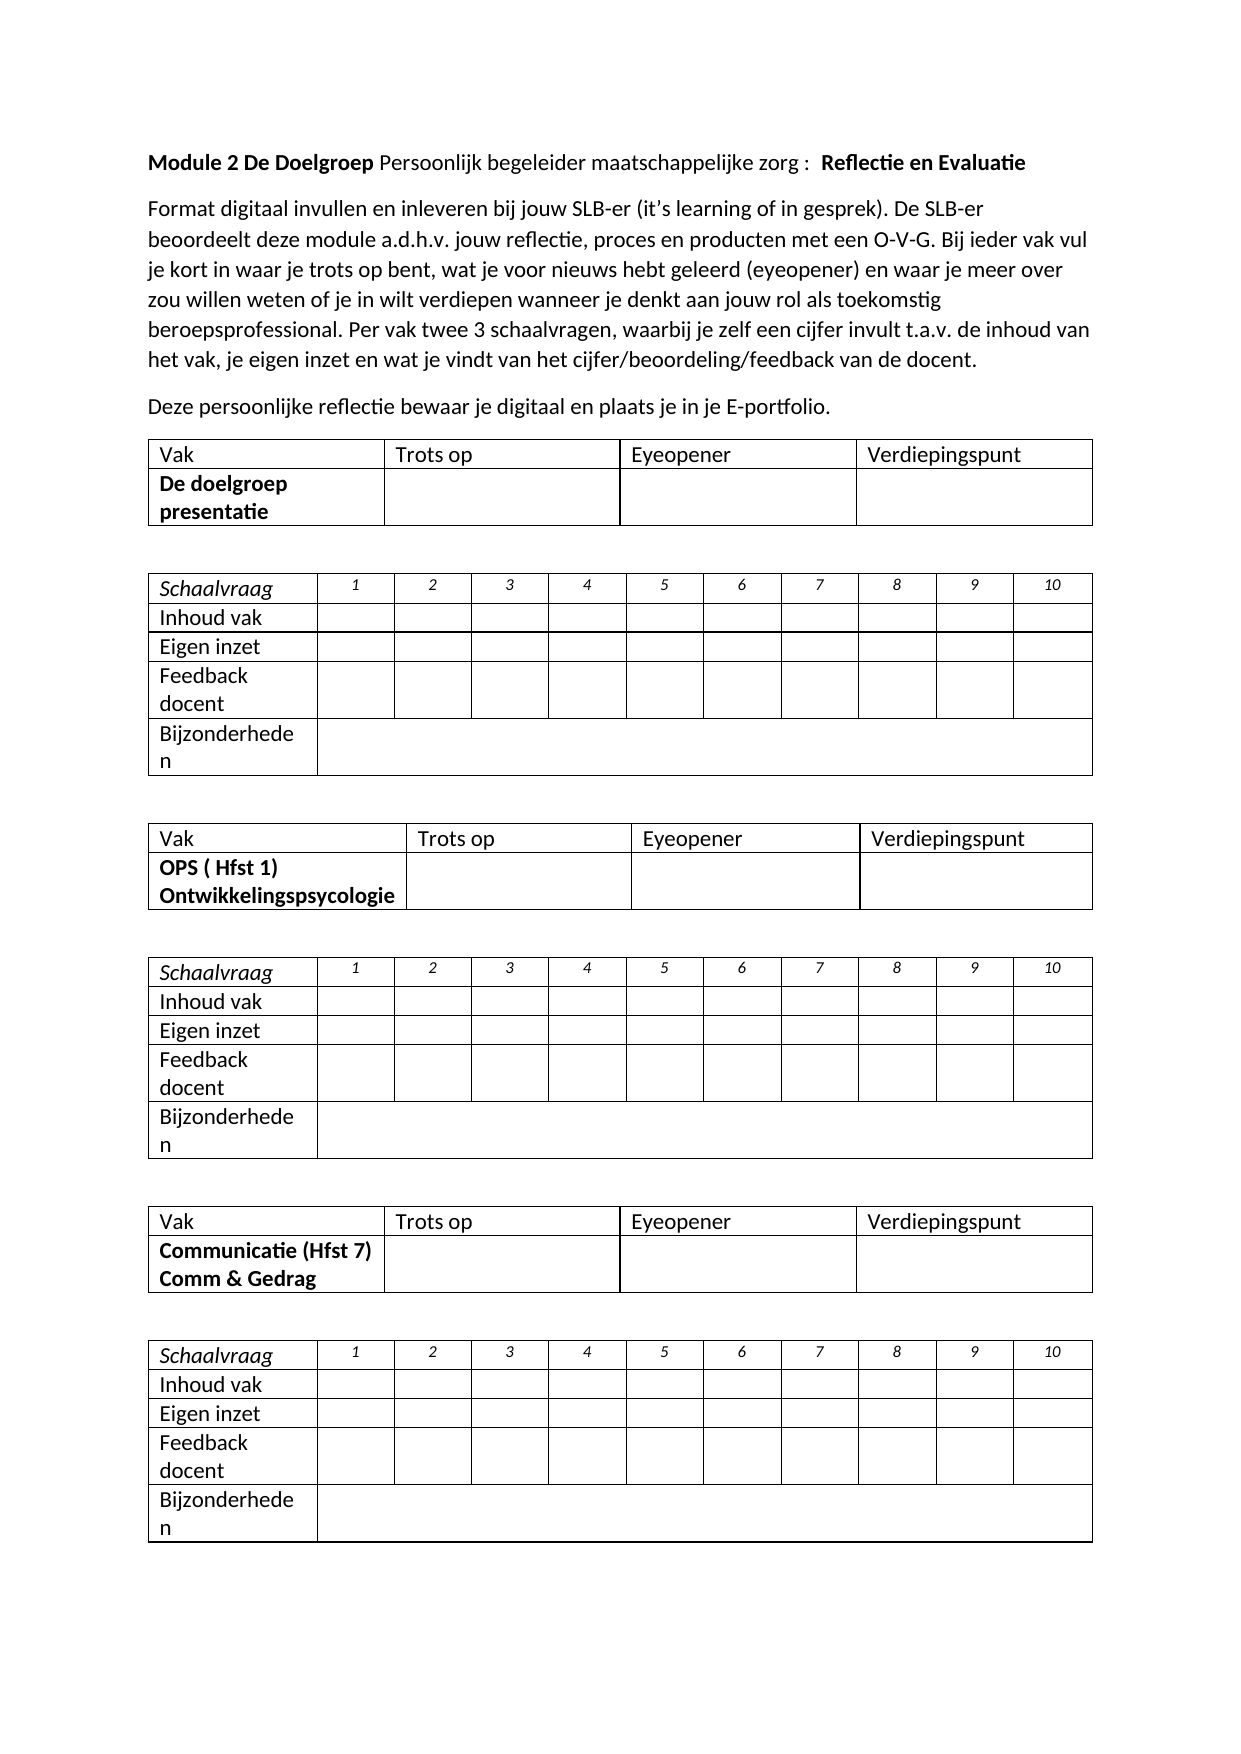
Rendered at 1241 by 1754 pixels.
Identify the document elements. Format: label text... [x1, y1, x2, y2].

table_header 5 [627, 958, 703, 986]
table_cell [782, 633, 858, 661]
table_cell [859, 662, 936, 718]
table_cell Bijzonderheden [149, 1485, 317, 1541]
table_cell [704, 1016, 781, 1044]
table_cell [937, 1399, 1013, 1427]
table_cell [782, 1016, 858, 1044]
table_cell Eigen inzet [149, 633, 317, 661]
table_cell [782, 1045, 858, 1101]
table_header Vak [149, 440, 384, 468]
table_cell [627, 1399, 703, 1427]
table_cell [1014, 1045, 1092, 1101]
table_cell [549, 1428, 626, 1484]
table_cell [395, 604, 471, 631]
table_cell [1014, 1428, 1092, 1484]
table_cell [385, 469, 619, 525]
table_cell Eigen inzet [149, 1399, 317, 1427]
table_header Trots op [385, 440, 619, 468]
table_cell [549, 1016, 626, 1044]
table_cell [395, 1428, 471, 1484]
table_cell [395, 1045, 471, 1101]
table_cell [782, 1370, 858, 1398]
table_cell [857, 469, 1092, 525]
table_cell [782, 1399, 858, 1427]
table_header 3 [472, 1341, 548, 1369]
table_cell Inhoud vak [149, 1370, 317, 1398]
table_cell [395, 1370, 471, 1398]
table_cell [407, 853, 631, 909]
table_header 6 [704, 1341, 781, 1369]
table_header 2 [395, 1341, 471, 1369]
table_cell [704, 1428, 781, 1484]
table_cell [318, 1016, 394, 1044]
table_cell [318, 1485, 1092, 1541]
table_header Verdiepingspunt [861, 824, 1092, 852]
table_cell [472, 604, 548, 631]
table_header Vak [149, 1207, 384, 1235]
table_cell [395, 662, 471, 718]
table_cell [627, 633, 703, 661]
table_cell [782, 662, 858, 718]
table_cell [704, 1370, 781, 1398]
table_cell [859, 1370, 936, 1398]
table_header 8 [859, 958, 936, 986]
table_cell [318, 662, 394, 718]
table_cell [472, 1370, 548, 1398]
table_cell De doelgroep presentatie [149, 469, 384, 525]
table_cell [859, 1399, 936, 1427]
table_cell [549, 1370, 626, 1398]
table_cell [549, 1399, 626, 1427]
table_header 9 [937, 574, 1013, 602]
table_cell [549, 604, 626, 631]
table_cell [704, 662, 781, 718]
table_cell [937, 987, 1013, 1015]
table_header 10 [1014, 574, 1092, 602]
table_cell [318, 1428, 394, 1484]
table_header 1 [318, 1341, 394, 1369]
table_header 5 [627, 1341, 703, 1369]
table_cell Inhoud vak [149, 604, 317, 631]
table_cell [937, 1016, 1013, 1044]
table_header 6 [704, 958, 781, 986]
table_header 7 [782, 574, 858, 602]
table_cell [318, 1399, 394, 1427]
table_header Eyeopener [632, 824, 859, 852]
table_cell Bijzonderheden [149, 1102, 317, 1158]
table_cell Inhoud vak [149, 987, 317, 1015]
table_cell [859, 633, 936, 661]
table_header 7 [782, 1341, 858, 1369]
table_cell [395, 633, 471, 661]
table_cell [704, 1045, 781, 1101]
table_header 4 [549, 958, 626, 986]
table_header 6 [704, 574, 781, 602]
table_cell [937, 604, 1013, 631]
table_cell [782, 1428, 858, 1484]
table_cell [627, 604, 703, 631]
table_cell [937, 1428, 1013, 1484]
table_cell [1014, 604, 1092, 631]
table_cell [859, 604, 936, 631]
table_cell [472, 1016, 548, 1044]
table_cell [859, 987, 936, 1015]
table_cell [549, 1045, 626, 1101]
table_cell [627, 1428, 703, 1484]
table_cell [627, 1370, 703, 1398]
table_cell [1014, 1016, 1092, 1044]
table_header Verdiepingspunt [857, 440, 1092, 468]
table_cell [1014, 1370, 1092, 1398]
table_header 9 [937, 1341, 1013, 1369]
table_header 10 [1014, 1341, 1092, 1369]
text Deze persoonlijke reflectie bewaar je digitaal en plaats je in je E-portfolio. [148, 392, 1093, 420]
table_cell Feedback docent [149, 1045, 317, 1101]
table_cell [472, 987, 548, 1015]
table_cell [627, 1045, 703, 1101]
table_cell [318, 1370, 394, 1398]
table_cell [782, 987, 858, 1015]
table_cell [704, 604, 781, 631]
table_cell [621, 1236, 856, 1292]
table_cell [549, 662, 626, 718]
table_cell [857, 1236, 1092, 1292]
table_cell [395, 987, 471, 1015]
table_cell [318, 719, 1092, 775]
table_cell [627, 1016, 703, 1044]
table_header 4 [549, 1341, 626, 1369]
table_header Trots op [407, 824, 631, 852]
table_cell OPS ( Hfst 1) Ontwikkelingspsycologie [149, 853, 406, 909]
text Module 2 De Doelgroep Persoonlijk begeleider maatschappelijke zorg : Reflectie en Evaluatie [148, 148, 1093, 176]
table_header 1 [318, 958, 394, 986]
table_header Verdiepingspunt [857, 1207, 1092, 1235]
table_cell [859, 1016, 936, 1044]
table_header Vak [149, 824, 406, 852]
table_cell Eigen inzet [149, 1016, 317, 1044]
table_cell Feedback docent [149, 662, 317, 718]
table_cell [627, 987, 703, 1015]
table_cell [937, 662, 1013, 718]
table_header 8 [859, 574, 936, 602]
table_cell [937, 1370, 1013, 1398]
table_header 9 [937, 958, 1013, 986]
table_header Schaalvraag [149, 574, 317, 602]
table_cell [704, 1399, 781, 1427]
table_cell [1014, 1399, 1092, 1427]
table_cell [859, 1045, 936, 1101]
table_cell [1014, 987, 1092, 1015]
table_header Schaalvraag [149, 1341, 317, 1369]
table_header 3 [472, 958, 548, 986]
table_cell [318, 633, 394, 661]
table_header 10 [1014, 958, 1092, 986]
table_cell Bijzonderheden [149, 719, 317, 775]
table_cell [861, 853, 1092, 909]
table_cell [937, 633, 1013, 661]
table_header 7 [782, 958, 858, 986]
table_header 4 [549, 574, 626, 602]
table_cell [782, 604, 858, 631]
table_cell [549, 987, 626, 1015]
table_header Eyeopener [621, 1207, 856, 1235]
table_header Schaalvraag [149, 958, 317, 986]
table_cell [318, 1045, 394, 1101]
table_cell [627, 662, 703, 718]
table_cell [472, 662, 548, 718]
table_header 5 [627, 574, 703, 602]
table_cell [859, 1428, 936, 1484]
table_header 1 [318, 574, 394, 602]
table_cell [395, 1399, 471, 1427]
table_header 3 [472, 574, 548, 602]
table_cell [395, 1016, 471, 1044]
table_cell [937, 1045, 1013, 1101]
table_cell [1014, 633, 1092, 661]
table_cell [318, 987, 394, 1015]
table_cell [621, 469, 856, 525]
table_cell [549, 633, 626, 661]
table_cell [1014, 662, 1092, 718]
table_cell [385, 1236, 619, 1292]
table_cell [632, 853, 859, 909]
table_cell Communicatie (Hfst 7) Comm & Gedrag [149, 1236, 384, 1292]
table_header 2 [395, 958, 471, 986]
table_header Trots op [385, 1207, 619, 1235]
table_header 8 [859, 1341, 936, 1369]
table_cell [472, 633, 548, 661]
table_header Eyeopener [621, 440, 856, 468]
table_cell [704, 987, 781, 1015]
table_cell [472, 1045, 548, 1101]
table_cell [318, 1102, 1092, 1158]
table_header 2 [395, 574, 471, 602]
table_cell [472, 1428, 548, 1484]
text Format digitaal invullen en inleveren bij jouw SLB-er (it’s learning of in gesprek). De SLB-er beoordeelt deze module a.d.h.v. jouw reflectie, proces en producten met een O-V-G. Bij ieder vak vul je kort in waar je trots op bent, wat je voor nieuws hebt geleerd (eyeopener) en waar je meer over zou willen weten of je in wilt verdiepen wanneer je denkt aan jouw rol als toekomstig beroepsprofessional. Per vak twee 3 schaalvragen, waarbij je zelf een cijfer invult t.a.v. de inhoud van het vak, je eigen inzet en wat je vindt van het cijfer/beoordeling/feedback van de docent. [148, 194, 1093, 373]
table_cell [318, 604, 394, 631]
table_cell Feedback docent [149, 1428, 317, 1484]
table_cell [472, 1399, 548, 1427]
table_cell [704, 633, 781, 661]
